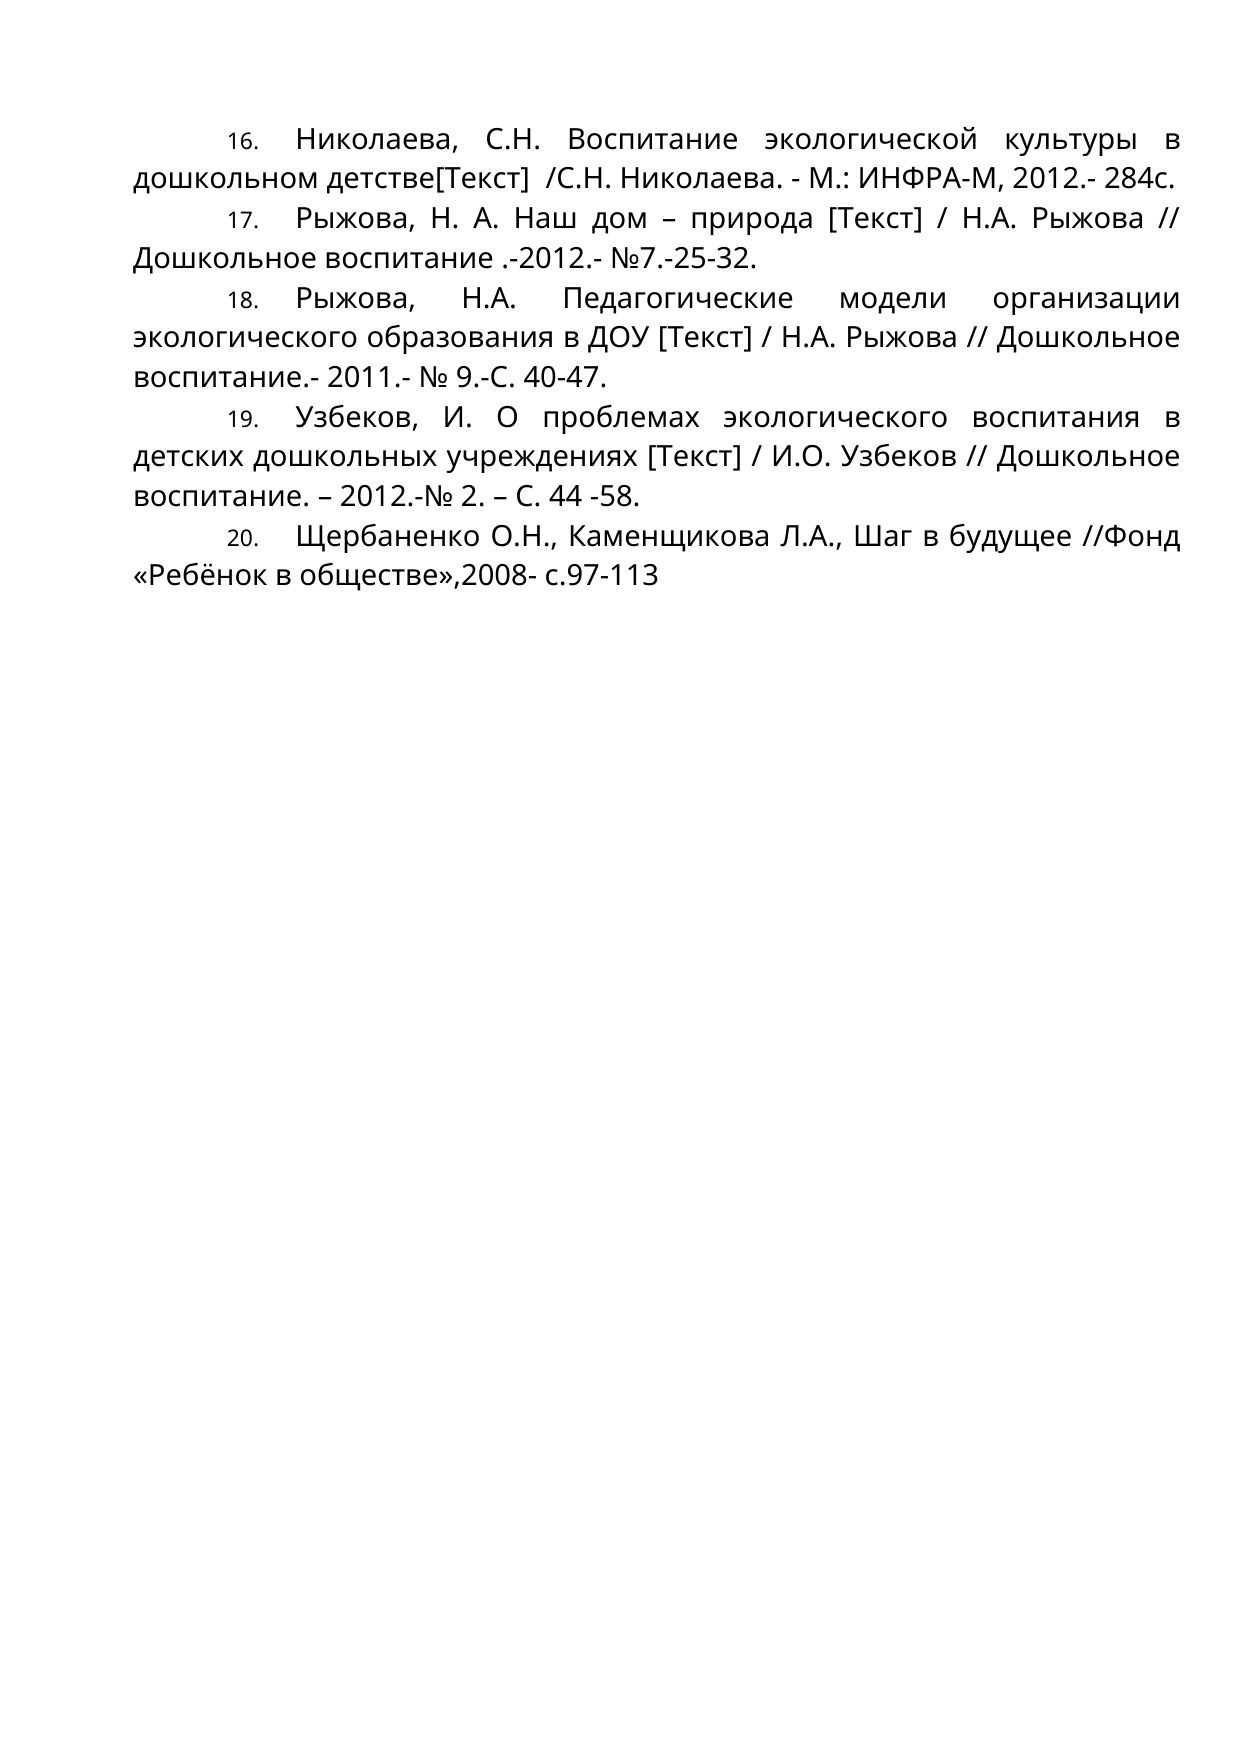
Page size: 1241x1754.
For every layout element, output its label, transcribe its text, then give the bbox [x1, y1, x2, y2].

list Рыжова, Н. А. Наш дом – природа [Текст] / Н.А. Рыжова // Дошкольное воспитание .-2012.- №7.-25-32. [133, 197, 1181, 277]
list Узбеков, И. О проблемах экологического воспитания в детских дошкольных учреждениях [Текст] / И.О. Узбеков // Дошкольное воспитание. – 2012.-№ 2. – С. 44 -58. [133, 396, 1181, 515]
list Щербаненко О.Н., Каменщикова Л.А., Шаг в будущее //Фонд «Ребёнок в обществе»,2008- с.97-113 [133, 515, 1181, 594]
list Рыжова, Н.А. Педагогические модели организации экологического образования в ДОУ [Текст] / Н.А. Рыжова // Дошкольное воспитание.- 2011.- № 9.-С. 40-47. [133, 277, 1181, 396]
list Николаева, С.Н. Воспитание экологической культуры в дошкольном детстве[Текст] /С.Н. Николаева. - М.: ИНФРА-М, 2012.- 284с. [133, 118, 1181, 197]
